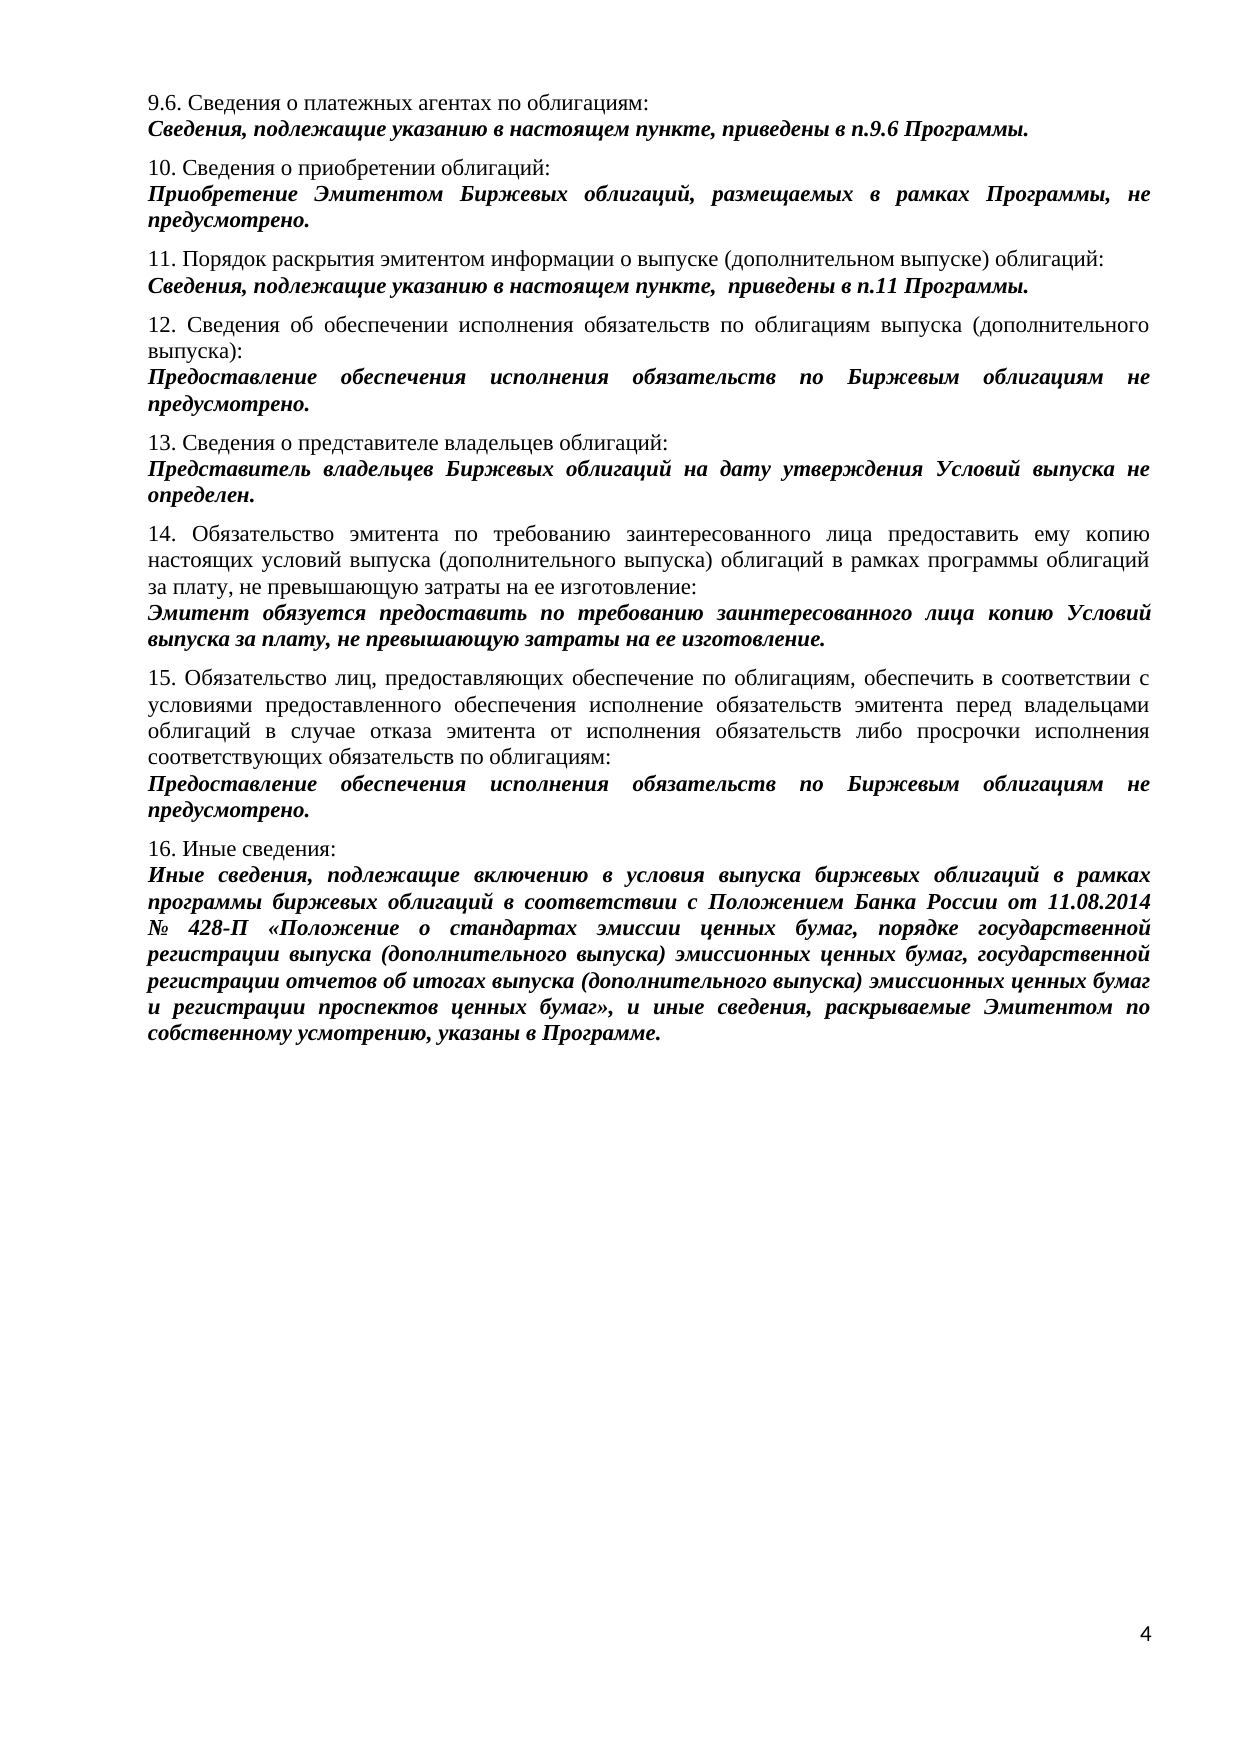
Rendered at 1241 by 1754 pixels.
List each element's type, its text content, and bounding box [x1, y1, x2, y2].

text 15. Обязательство лиц, предоставляющих обеспечение по облигациям, обеспечить в соответствии с условиями предоставленного обеспечения исполнение обязательств эмитента перед владельцами облигаций в случае отказа эмитента от исполнения обязательств либо просрочки исполнения соответствующих обязательств по облигациям: [148, 664, 1152, 770]
text 13. Сведения о представителе владельцев облигаций: [148, 428, 1152, 455]
text 9.6. Сведения о платежных агентах по облигациям: [148, 89, 1152, 115]
text Приобретение Эмитентом Биржевых облигаций, размещаемых в рамках Программы, не предусмотрено. [148, 180, 1152, 233]
text Предоставление обеспечения исполнения обязательств по Биржевым облигациям не предусмотрено. [148, 363, 1152, 416]
text 12. Сведения об обеспечении исполнения обязательств по облигациям выпуска (дополнительного выпуска): [148, 311, 1152, 363]
text 11. Порядок раскрытия эмитентом информации о выпуске (дополнительном выпуске) облигаций: [148, 245, 1152, 272]
text 14. Обязательство эмитента по требованию заинтересованного лица предоставить ему копию настоящих условий выпуска (дополнительного выпуска) облигаций в рамках программы облигаций за плату, не превышающую затраты на ее изготовление: [148, 520, 1152, 599]
text 10. Сведения о приобретении облигаций: [148, 154, 1152, 180]
text Иные сведения, подлежащие включению в условия выпуска биржевых облигаций в рамках программы биржевых облигаций в соответствии с Положением Банка России от 11.08.2014 № 428-П «Положение о стандартах эмиссии ценных бумаг, порядке государственной регистрации выпуска (дополнительного выпуска) эмиссионных ценных бумаг, государственной регистрации отчетов об итогах выпуска (дополнительного выпуска) эмиссионных ценных бумаг и регистрации проспектов ценных бумаг», и иные сведения, раскрываемые Эмитентом по собственному усмотрению, указаны в Программе. [148, 861, 1152, 1046]
text Эмитент обязуется предоставить по требованию заинтересованного лица копию Условий выпуска за плату, не превышающую затраты на ее изготовление. [148, 599, 1152, 652]
text Сведения, подлежащие указанию в настоящем пункте, приведены в п.11 Программы. [148, 272, 1152, 298]
text Сведения, подлежащие указанию в настоящем пункте, приведены в п.9.6 Программы. [148, 115, 1152, 141]
text Представитель владельцев Биржевых облигаций на дату утверждения Условий выпуска не определен. [148, 455, 1152, 508]
text Предоставление обеспечения исполнения обязательств по Биржевым облигациям не предусмотрено. [148, 770, 1152, 822]
text 16. Иные сведения: [148, 835, 1152, 861]
